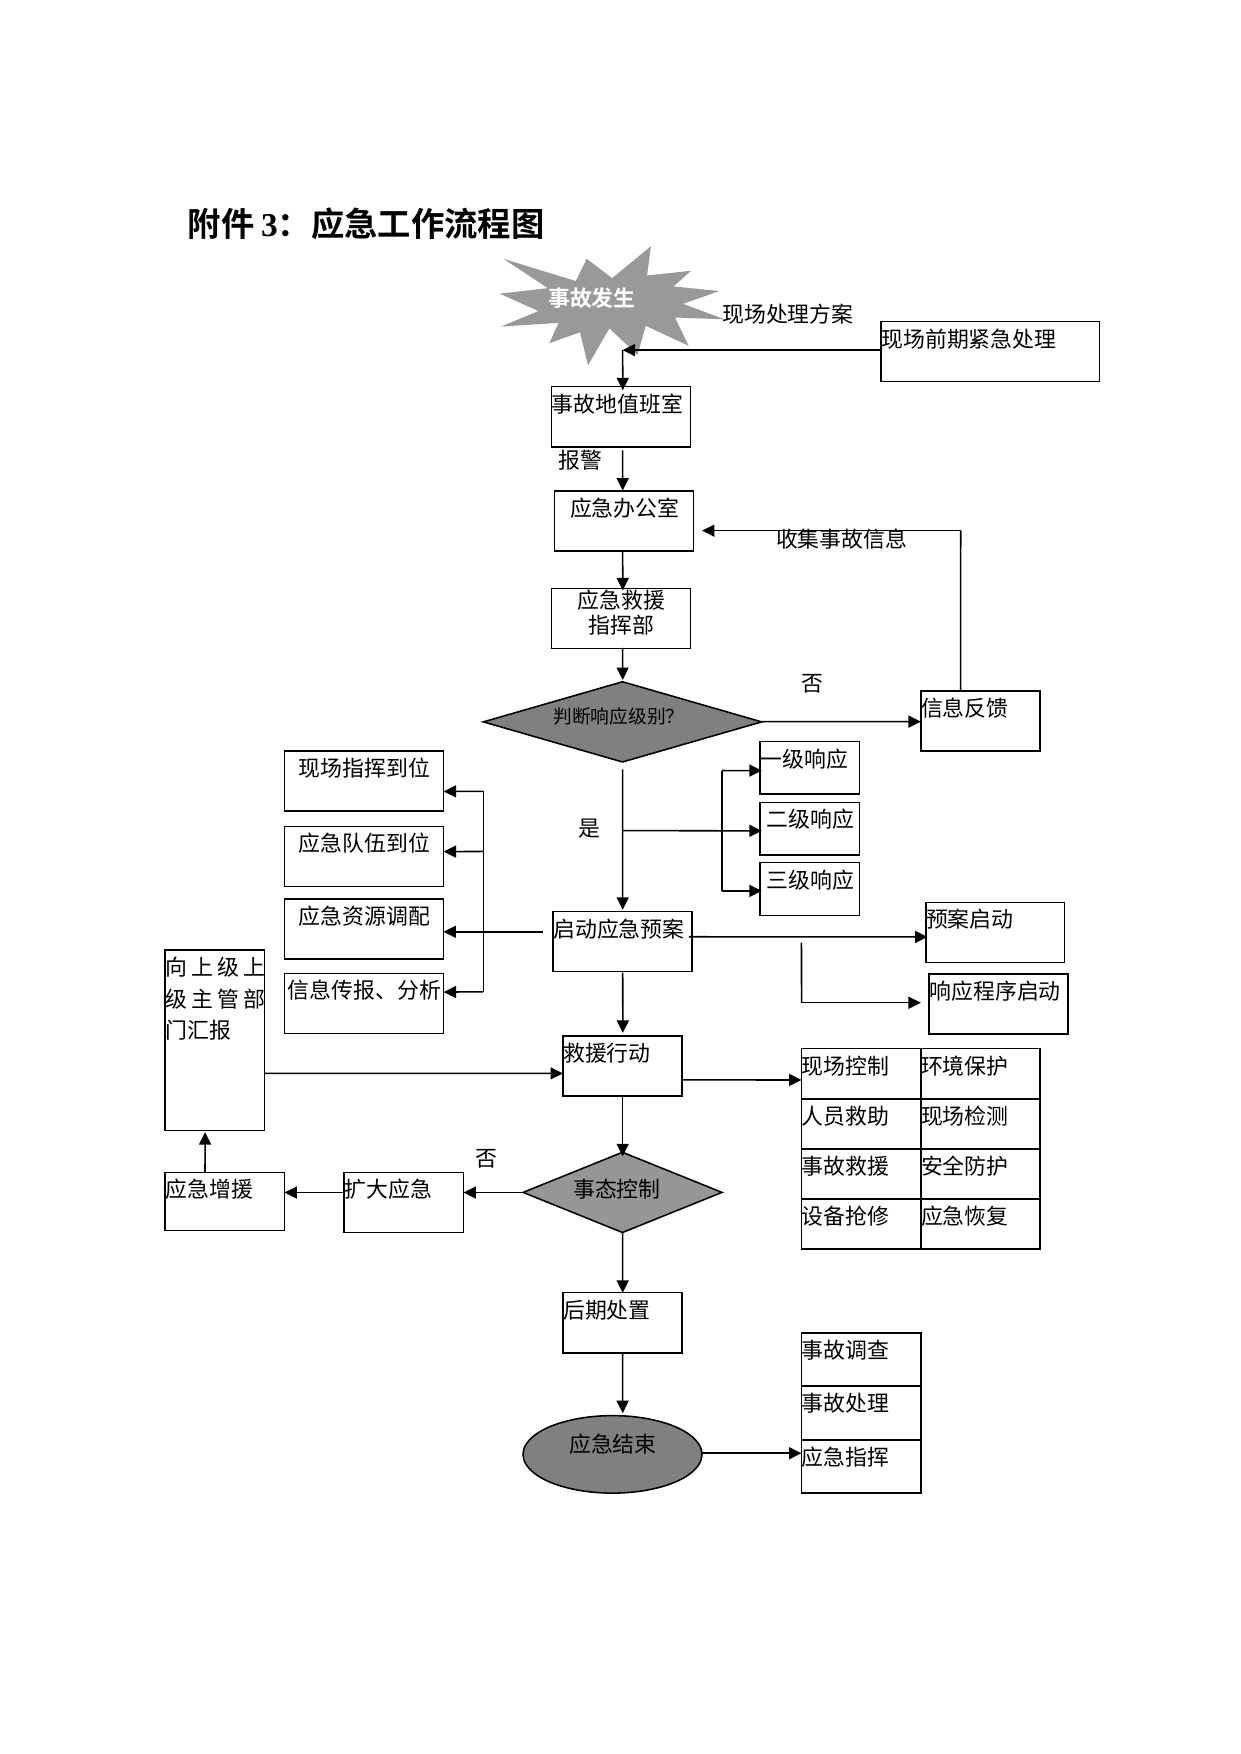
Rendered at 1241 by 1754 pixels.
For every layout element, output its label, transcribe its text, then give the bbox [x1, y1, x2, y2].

subtitle 附件3：应急工作流程图 [187, 189, 1053, 254]
